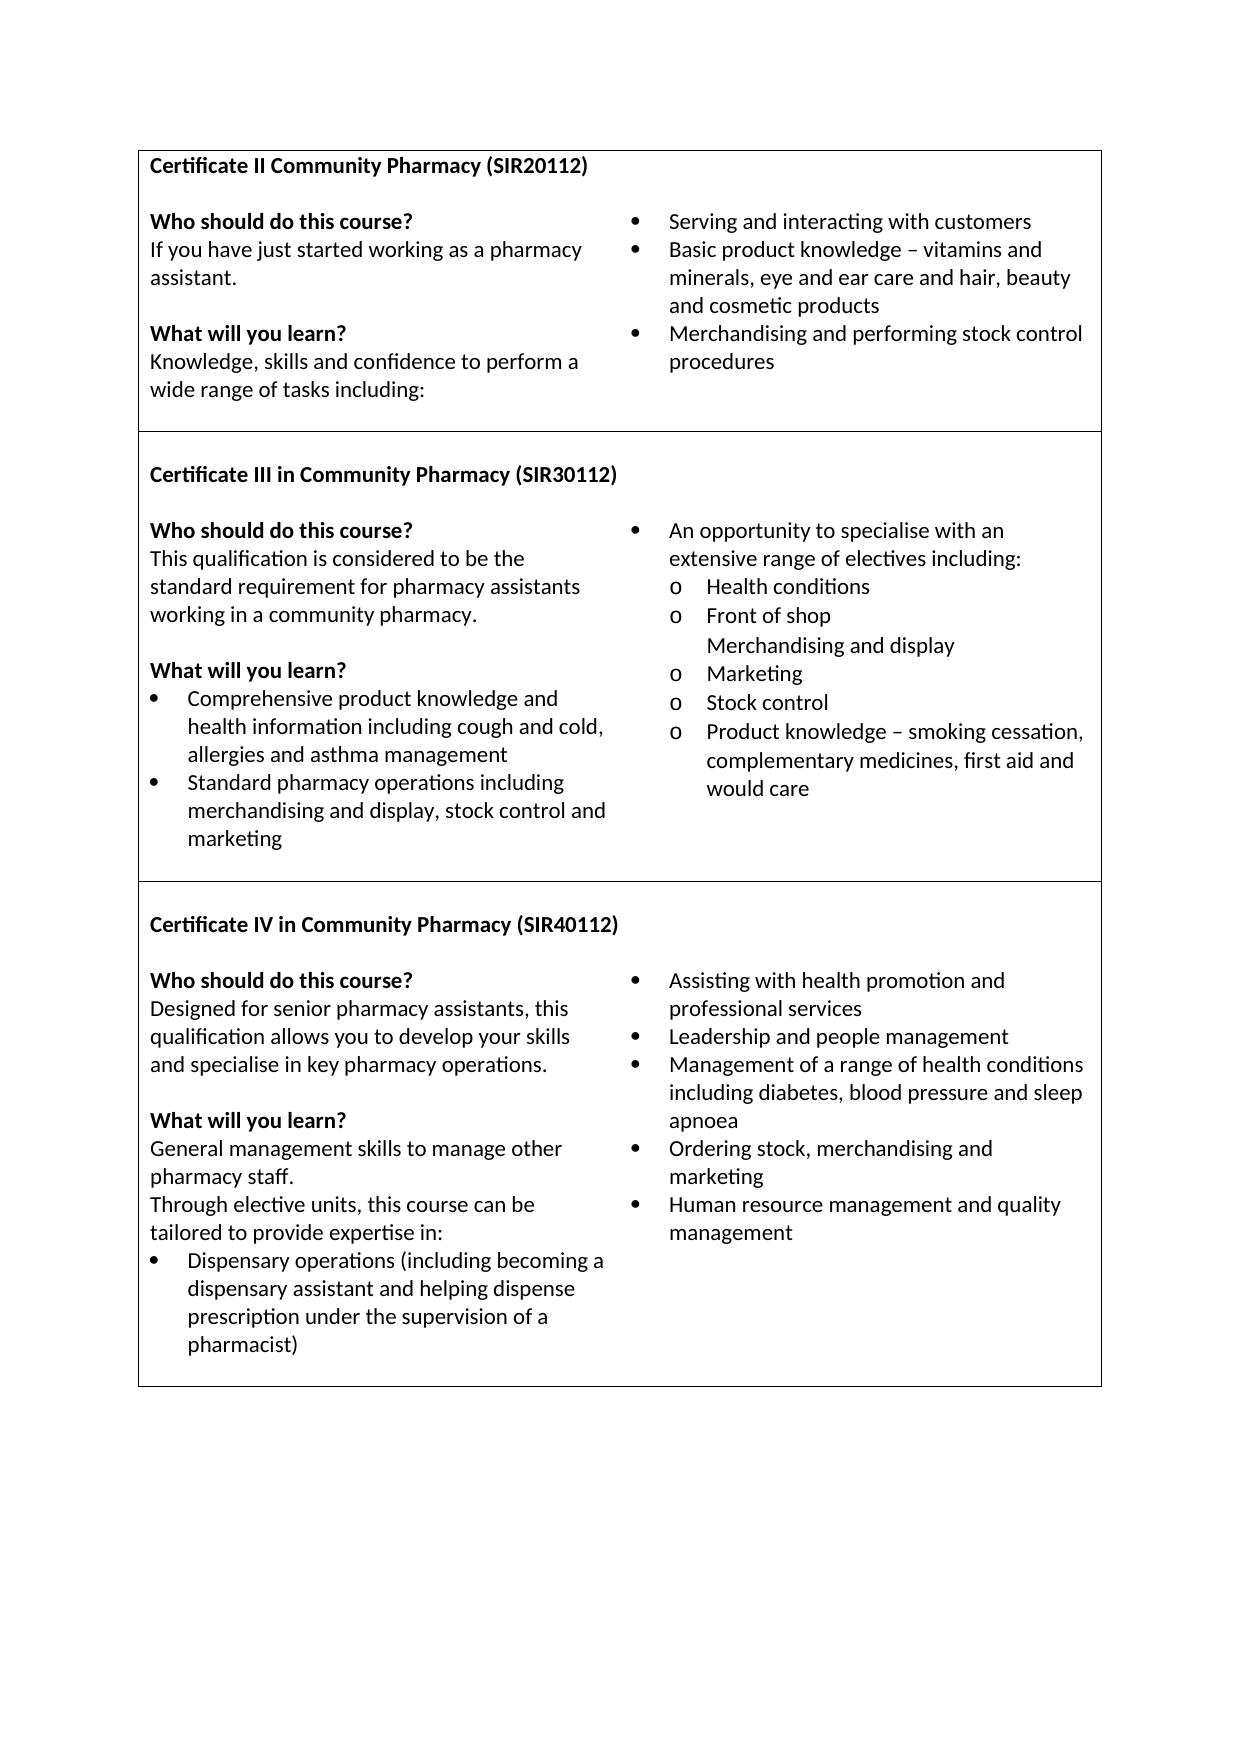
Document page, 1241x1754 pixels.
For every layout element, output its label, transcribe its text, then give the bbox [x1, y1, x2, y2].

table_cell Serving and interacting with customers Basic product knowledge – vitamins and minerals, eye and ear care and hair, beauty and cosmetic products Merchandising and performing stock control procedures [620, 179, 1101, 431]
table_cell Who should do this course? If you have just started working as a pharmacy assistant. What will you learn? Knowledge, skills and confidence to perform a wide range of tasks including: [139, 179, 620, 431]
table_cell Who should do this course? This qualification is considered to be the standard requirement for pharmacy assistants working in a community pharmacy. What will you learn? Comprehensive product knowledge and health information including cough and cold, allergies and asthma management Standard pharmacy operations including merchandising and display, stock control and marketing [139, 488, 620, 881]
table_cell Certificate III in Community Pharmacy (SIR30112) [139, 432, 1101, 488]
table_cell Certificate IV in Community Pharmacy (SIR40112) [139, 882, 1101, 938]
table_cell Assisting with health promotion and professional services Leadership and people management Management of a range of health conditions including diabetes, blood pressure and sleep apnoea Ordering stock, merchandising and marketing Human resource management and quality management [620, 938, 1101, 1386]
table_cell Who should do this course? Designed for senior pharmacy assistants, this qualification allows you to develop your skills and specialise in key pharmacy operations. What will you learn? General management skills to manage other pharmacy staff. Through elective units, this course can be tailored to provide expertise in: Dispensary operations (including becoming a dispensary assistant and helping dispense prescription under the supervision of a pharmacist) [139, 938, 620, 1386]
table_header Certificate II Community Pharmacy (SIR20112) [139, 151, 1101, 179]
table_cell An opportunity to specialise with an extensive range of electives including: Health conditions Front of shop Merchandising and display Marketing Stock control Product knowledge – smoking cessation, complementary medicines, first aid and would care [620, 488, 1101, 881]
